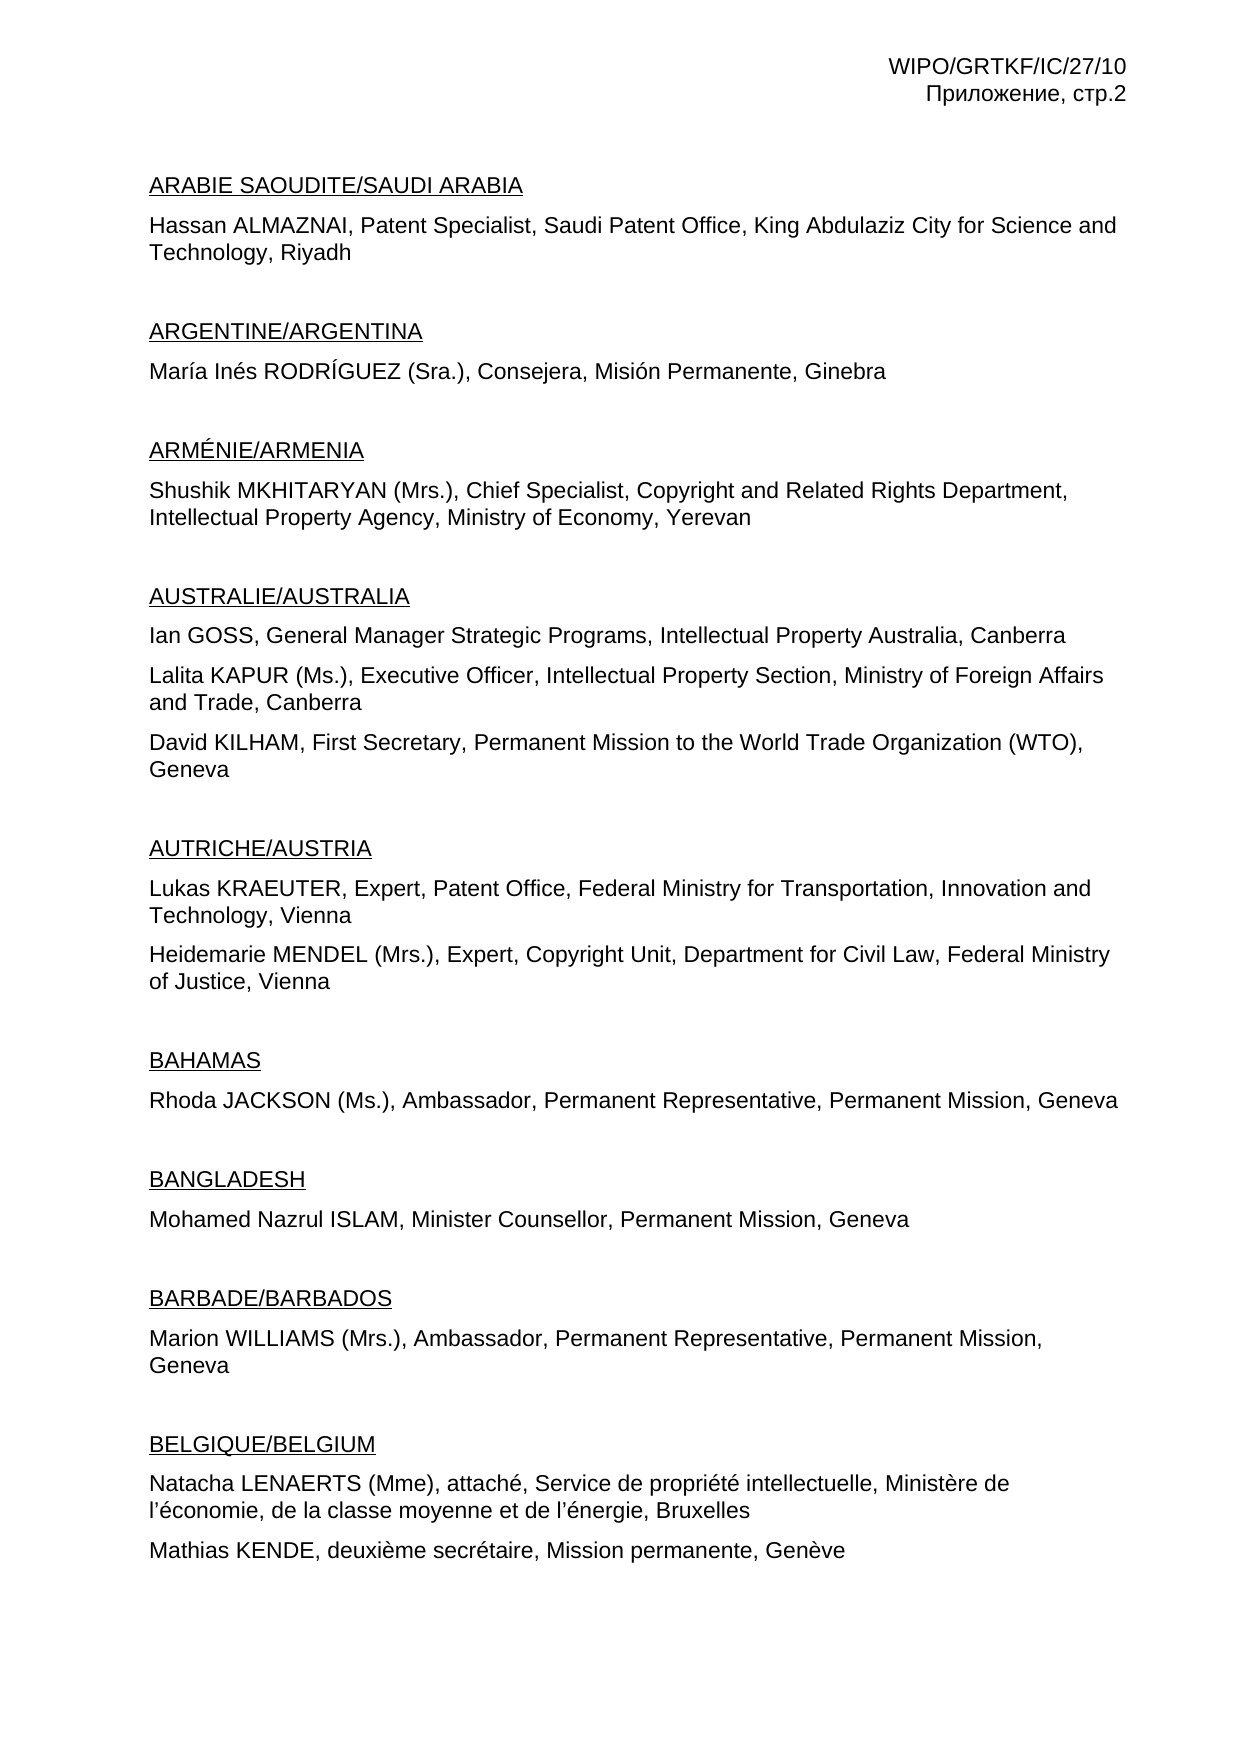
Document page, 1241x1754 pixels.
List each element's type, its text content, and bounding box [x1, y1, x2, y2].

text ARABIE SAOUDITE/SAUDI ARABIA [149, 172, 1122, 199]
text ARGENTINE/ARGENTINA [149, 318, 1122, 345]
text David KILHAM, First Secretary, Permanent Mission to the World Trade Organization (WTO), Geneva [149, 728, 1122, 782]
text Ian GOSS, General Manager Strategic Programs, Intellectual Property Australia, Canberra [149, 622, 1122, 649]
text BELGIQUE/BELGIUM [149, 1430, 1122, 1457]
text Natacha LENAERTS (Mme), attaché, Service de propriété intellectuelle, Ministère de l’économie, de la classe moyenne et de l’énergie, Bruxelles [149, 1470, 1122, 1524]
text Heidemarie MENDEL (Mrs.), Expert, Copyright Unit, Department for Civil Law, Federal Ministry of Justice, Vienna [149, 941, 1122, 995]
text BANGLADESH [149, 1166, 1122, 1193]
text BAHAMAS [149, 1047, 1122, 1074]
text Mohamed Nazrul ISLAM, Minister Counsellor, Permanent Mission, Geneva [149, 1205, 1122, 1232]
text AUSTRALIE/AUSTRALIA [149, 582, 1122, 609]
text ARMÉNIE/ARMENIA [149, 436, 1122, 463]
text Rhoda JACKSON (Ms.), Ambassador, Permanent Representative, Permanent Mission, Geneva [149, 1086, 1122, 1113]
text Shushik MKHITARYAN (Mrs.), Chief Specialist, Copyright and Related Rights Department, Intellectual Property Agency, Ministry of Economy, Yerevan [149, 476, 1122, 530]
text Mathias KENDE, deuxième secrétaire, Mission permanente, Genève [149, 1536, 1122, 1563]
text AUTRICHE/AUSTRIA [149, 834, 1122, 861]
text Lukas KRAEUTER, Expert, Patent Office, Federal Ministry for Transportation, Innovation and Technology, Vienna [149, 874, 1122, 928]
text María Inés RODRÍGUEZ (Sra.), Consejera, Misión Permanente, Ginebra [149, 357, 1122, 384]
text Hassan ALMAZNAI, Patent Specialist, Saudi Patent Office, King Abdulaziz City for Science and Technology, Riyadh [149, 211, 1122, 266]
text Lalita KAPUR (Ms.), Executive Officer, Intellectual Property Section, Ministry of Foreign Affairs and Trade, Canberra [149, 661, 1122, 716]
text Marion WILLIAMS (Mrs.), Ambassador, Permanent Representative, Permanent Mission, Geneva [149, 1324, 1122, 1378]
text BARBADE/BARBADOS [149, 1284, 1122, 1311]
